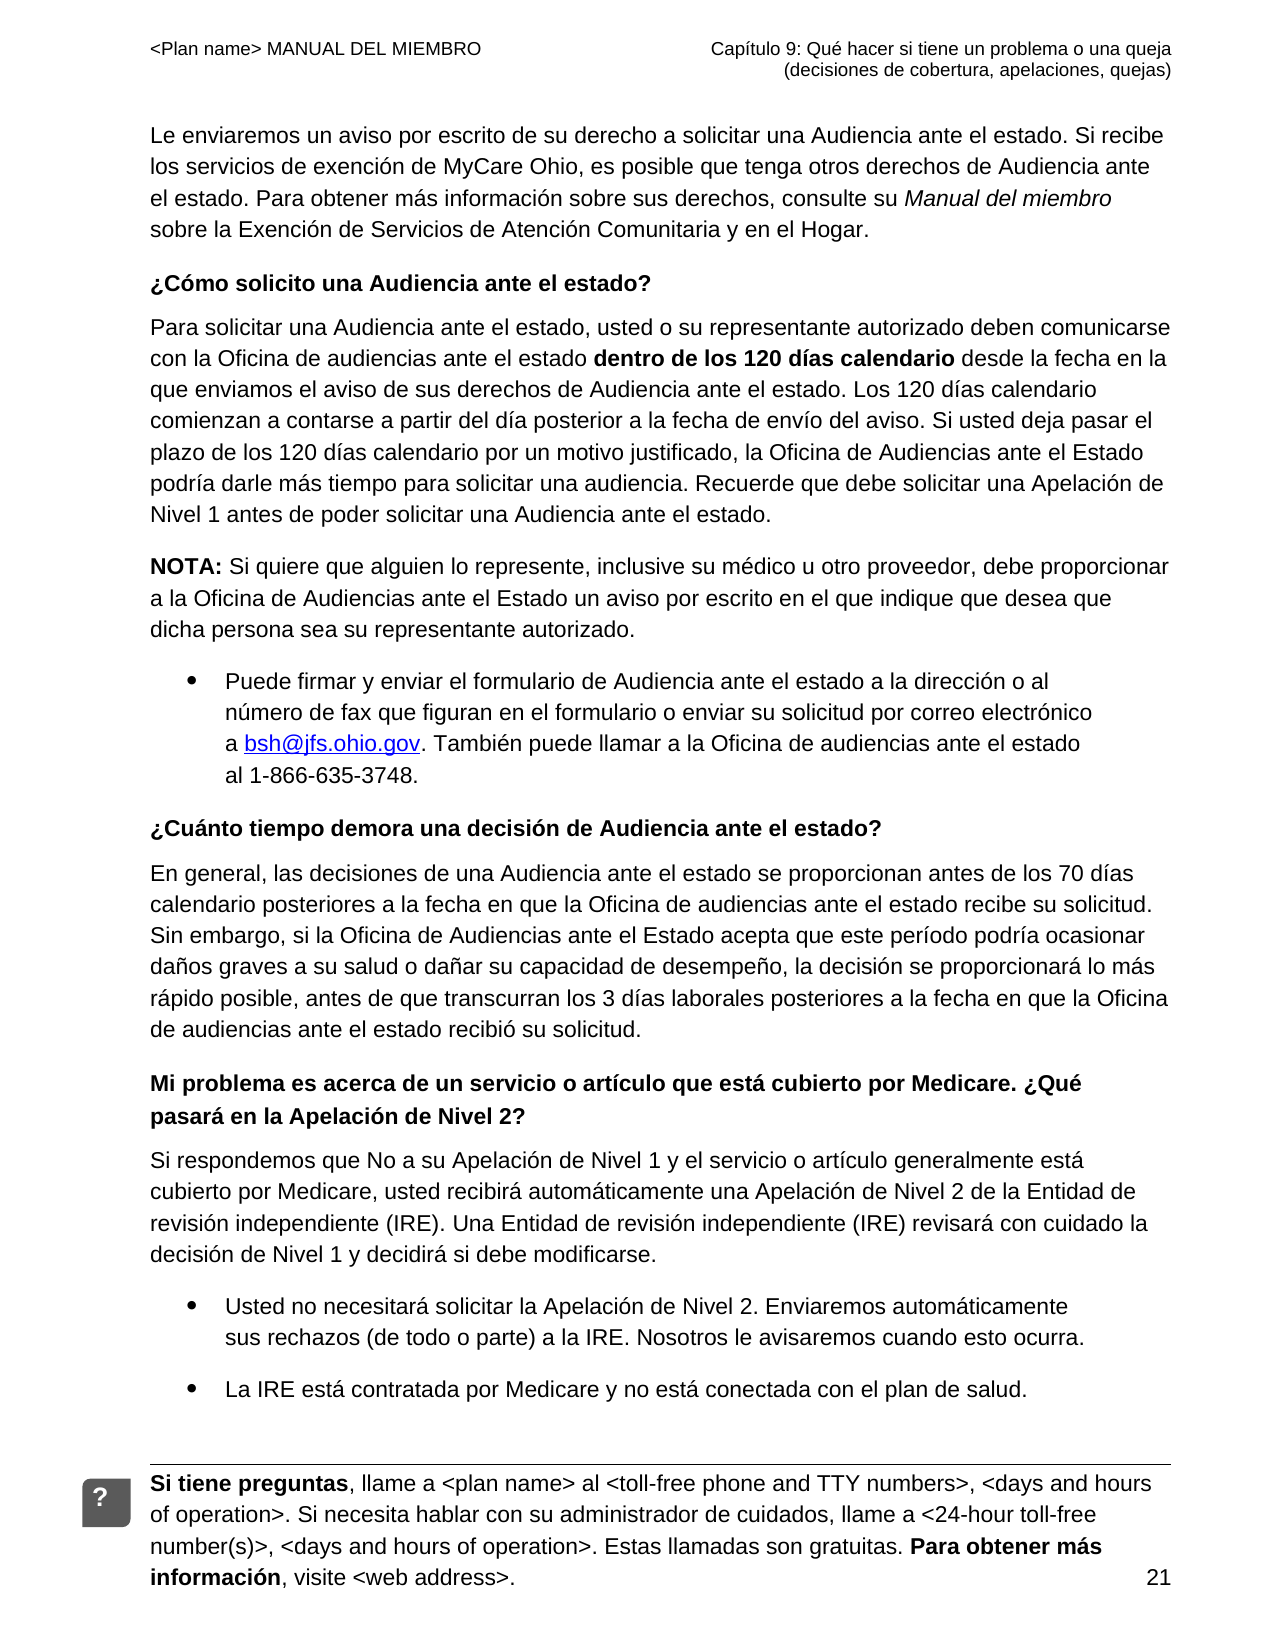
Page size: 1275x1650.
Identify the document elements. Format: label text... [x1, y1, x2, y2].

list La IRE está contratada por Medicare y no está conectada con el plan de salud. [187, 1373, 1096, 1404]
list NOTA: Si quiere que alguien lo represente, inclusive su médico u otro proveedor, debe proporcionar a la Oficina de Audiencias ante el Estado un aviso por escrito en el que indique que desea que dicha persona sea su representante autorizado. [150, 550, 1171, 643]
subtitle ¿Cuánto tiempo demora una decisión de Audiencia ante el estado? [150, 810, 1096, 843]
text Le enviaremos un aviso por escrito de su derecho a solicitar una Audiencia ante el estado. Si recibe los servicios de exención de MyCare Ohio, es posible que tenga otros derechos de Audiencia ante el estado. Para obtener más información sobre sus derechos, consulte su Manual del miembro sobre la Exención de Servicios de Atención Comunitaria y en el Hogar. [150, 118, 1171, 243]
text En general, las decisiones de una Audiencia ante el estado se proporcionan antes de los 70 días calendario posteriores a la fecha en que la Oficina de audiencias ante el estado recibe su solicitud. Sin embargo, si la Oficina de Audiencias ante el Estado acepta que este período podría ocasionar daños graves a su salud o dañar su capacidad de desempeño, la decisión se proporcionará lo más rápido posible, antes de que transcurran los 3 días laborales posteriores a la fecha en que la Oficina de audiencias ante el estado recibió su solicitud. [150, 856, 1171, 1043]
text Para solicitar una Audiencia ante el estado, usted o su representante autorizado deben comunicarse con la Oficina de audiencias ante el estado dentro de los 120 días calendario desde la fecha en la que enviamos el aviso de sus derechos de Audiencia ante el estado. Los 120 días calendario comienzan a contarse a partir del día posterior a la fecha de envío del aviso. Si usted deja pasar el plazo de los 120 días calendario por un motivo justificado, la Oficina de Audiencias ante el Estado podría darle más tiempo para solicitar una audiencia. Recuerde que debe solicitar una Apelación de Nivel 1 antes de poder solicitar una Audiencia ante el estado. [150, 310, 1171, 529]
list Puede firmar y enviar el formulario de Audiencia ante el estado a la dirección o al número de fax que figuran en el formulario o enviar su solicitud por correo electrónico a bsh@jfs.ohio.gov. También puede llamar a la Oficina de audiencias ante el estado al 1-866-635-3748. [187, 664, 1096, 789]
text Si respondemos que No a su Apelación de Nivel 1 y el servicio o artículo generalmente está cubierto por Medicare, usted recibirá automáticamente una Apelación de Nivel 2 de la Entidad de revisión independiente (IRE). Una Entidad de revisión independiente (IRE) revisará con cuidado la decisión de Nivel 1 y decidirá si debe modificarse. [150, 1143, 1171, 1268]
subtitle ¿Cómo solicito una Audiencia ante el estado? [150, 264, 1096, 298]
subtitle Mi problema es acerca de un servicio o artículo que está cubierto por Medicare. ¿Qué pasará en la Apelación de Nivel 2? [150, 1064, 1096, 1131]
list Usted no necesitará solicitar la Apelación de Nivel 2. Enviaremos automáticamente sus rechazos (de todo o parte) a la IRE. Nosotros le avisaremos cuando esto ocurra. [187, 1289, 1096, 1352]
